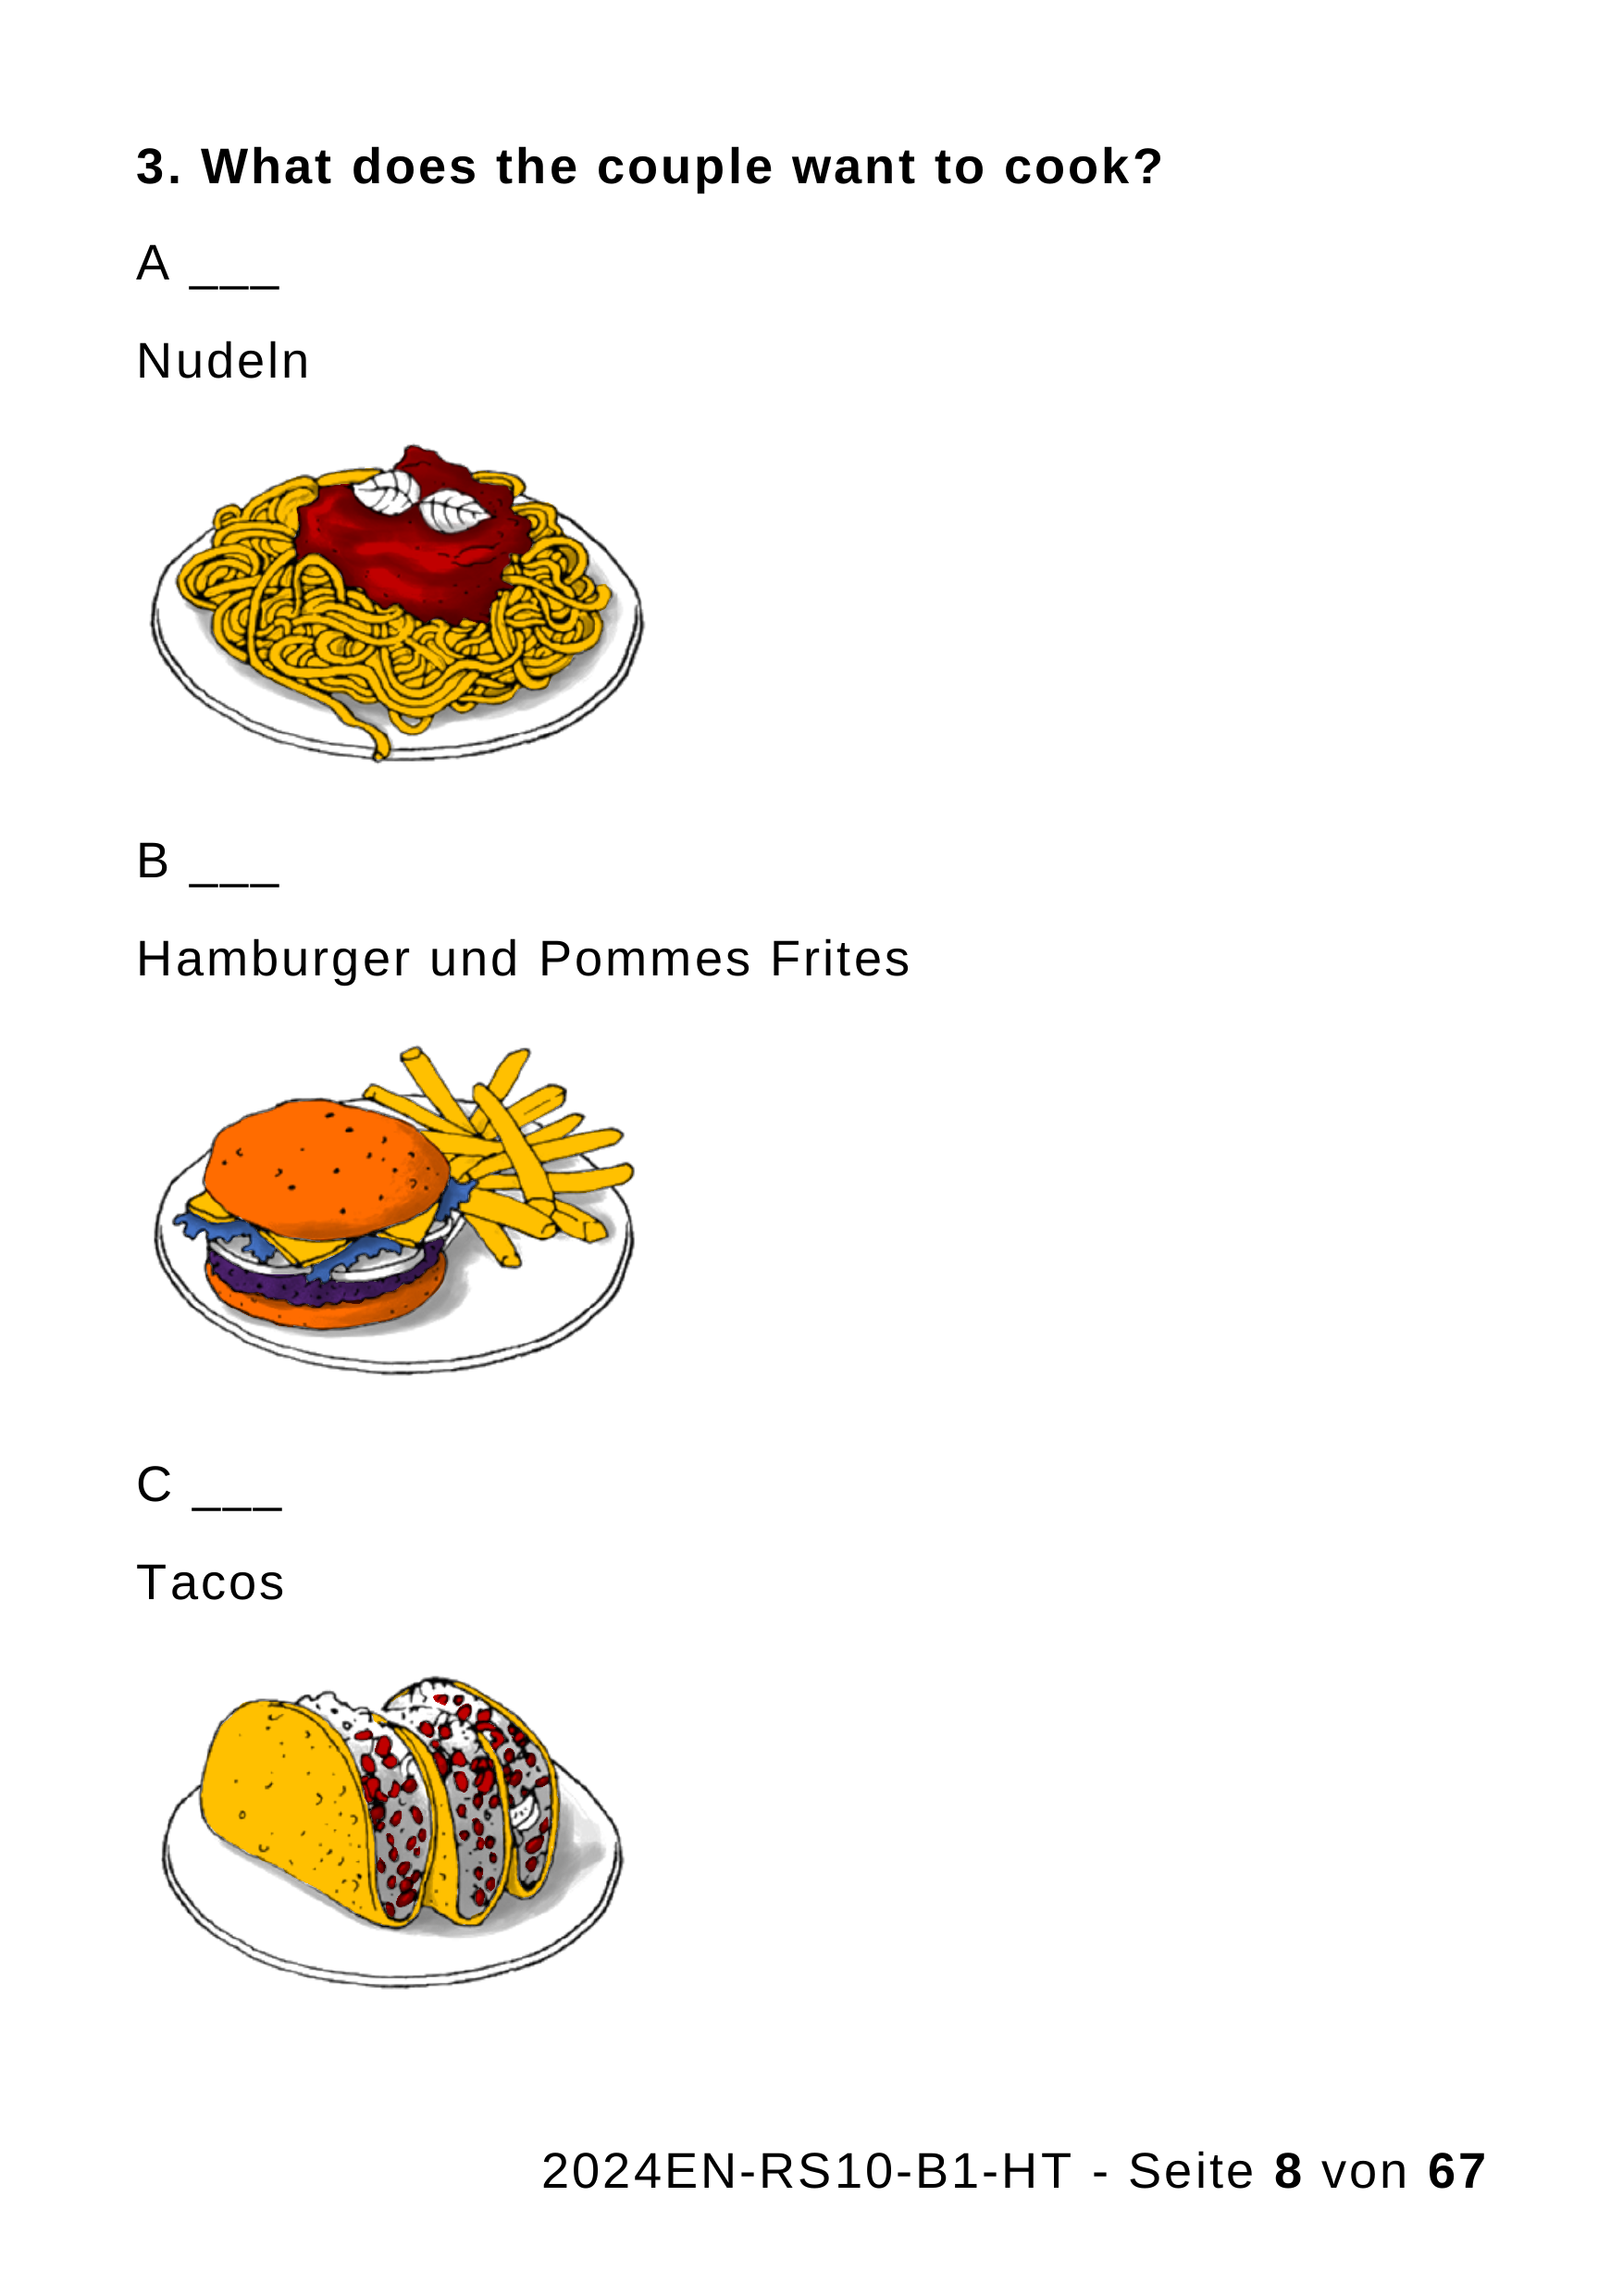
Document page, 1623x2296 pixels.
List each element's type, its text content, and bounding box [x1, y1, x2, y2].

text Tacos [137, 1552, 1486, 1610]
picture [136, 1650, 651, 2009]
text Nudeln [137, 330, 1486, 389]
text Hamburger und Pommes Frites [137, 929, 1486, 987]
text A ___ [137, 232, 1486, 291]
subtitle 3. What does the couple want to cook? [137, 137, 1486, 194]
picture [136, 1026, 660, 1414]
picture [136, 428, 663, 790]
text C ___ [137, 1454, 1486, 1512]
text B ___ [137, 831, 1486, 888]
